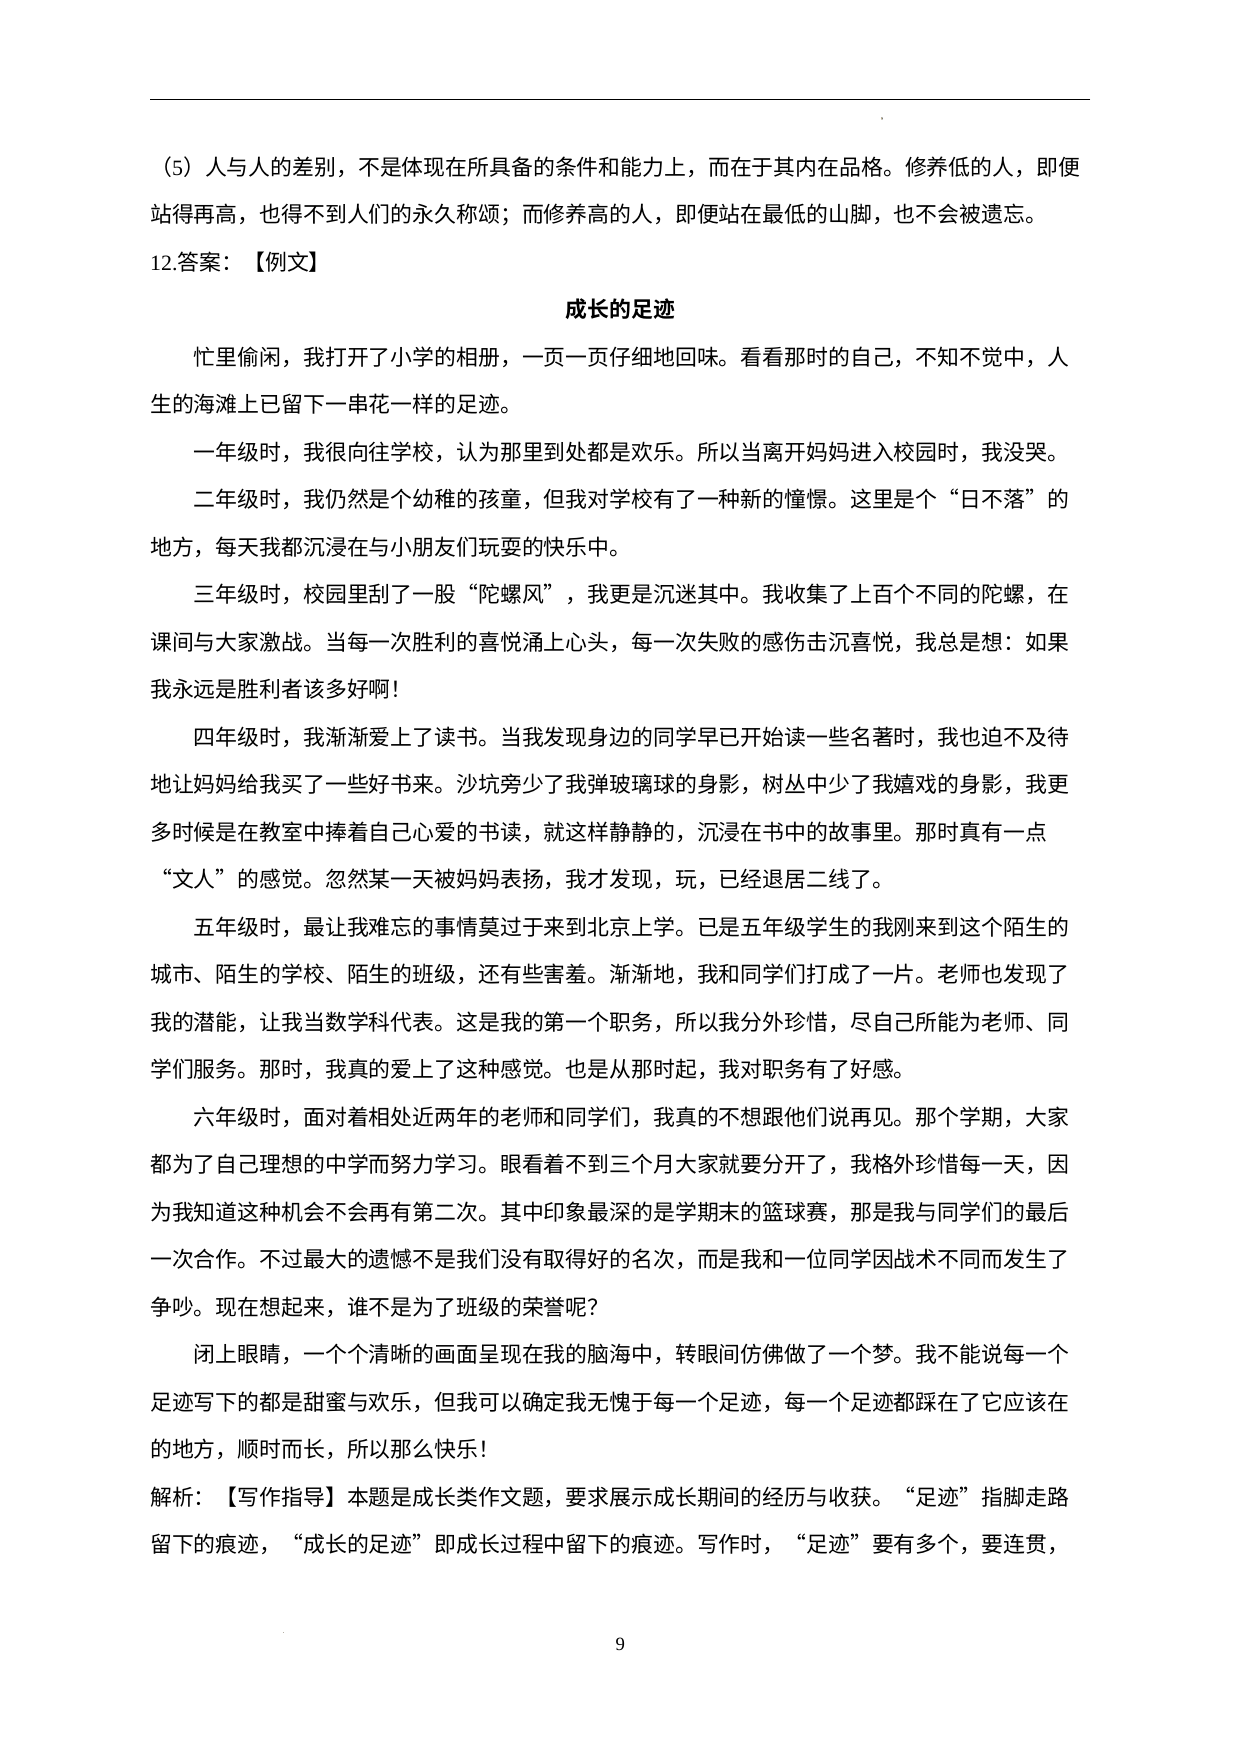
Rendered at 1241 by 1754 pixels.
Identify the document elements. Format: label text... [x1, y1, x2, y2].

text 忙里偷闲，我打开了小学的相册，一页一页仔细地回味。看看那时的自己，不知不觉中，人生的海滩上已留下一串花一样的足迹。 [150, 340, 1090, 419]
text 三年级时，校园里刮了一股“陀螺风”，我更是沉迷其中。我收集了上百个不同的陀螺，在课间与大家激战。当每一次胜利的喜悦涌上心头，每一次失败的感伤击沉喜悦，我总是想：如果我永远是胜利者该多好啊！ [150, 577, 1090, 704]
text 一年级时，我很向往学校，认为那里到处都是欢乐。所以当离开妈妈进入校园时，我没哭。 [150, 435, 1090, 467]
text 二年级时，我仍然是个幼稚的孩童，但我对学校有了一种新的憧憬。这里是个“日不落”的地方，每天我都沉浸在与小朋友们玩耍的快乐中。 [150, 482, 1090, 562]
text 五年级时，最让我难忘的事情莫过于来到北京上学。已是五年级学生的我刚来到这个陌生的城市、陌生的学校、陌生的班级，还有些害羞。渐渐地，我和同学们打成了一片。老师也发现了我的潜能，让我当数学科代表。这是我的第一个职务，所以我分外珍惜，尽自己所能为老师、同学们服务。那时，我真的爱上了这种感觉。也是从那时起，我对职务有了好感。 [150, 910, 1090, 1084]
text 12.答案：【例文】 [150, 245, 1090, 277]
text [150, 150, 1090, 229]
text 六年级时，面对着相处近两年的老师和同学们，我真的不想跟他们说再见。那个学期，大家都为了自己理想的中学而努力学习。眼看着不到三个月大家就要分开了，我格外珍惜每一天，因为我知道这种机会不会再有第二次。其中印象最深的是学期末的篮球赛，那是我与同学们的最后一次合作。不过最大的遗憾不是我们没有取得好的名次，而是我和一位同学因战术不同而发生了争吵。现在想起来，谁不是为了班级的荣誉呢？ [150, 1100, 1090, 1322]
text 闭上眼睛，一个个清晰的画面呈现在我的脑海中，转眼间仿佛做了一个梦。我不能说每一个足迹写下的都是甜蜜与欢乐，但我可以确定我无愧于每一个足迹，每一个足迹都踩在了它应该在的地方，顺时而长，所以那么快乐！ [150, 1337, 1090, 1464]
text 成长的足迹 [150, 292, 1090, 324]
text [150, 1480, 1090, 1559]
text 四年级时，我渐渐爱上了读书。当我发现身边的同学早已开始读一些名著时，我也迫不及待地让妈妈给我买了一些好书来。沙坑旁少了我弹玻璃球的身影，树丛中少了我嬉戏的身影，我更多时候是在教室中捧着自己心爱的书读，就这样静静的，沉浸在书中的故事里。那时真有一点“文人”的感觉。忽然某一天被妈妈表扬，我才发现，玩，已经退居二线了。 [150, 720, 1090, 894]
